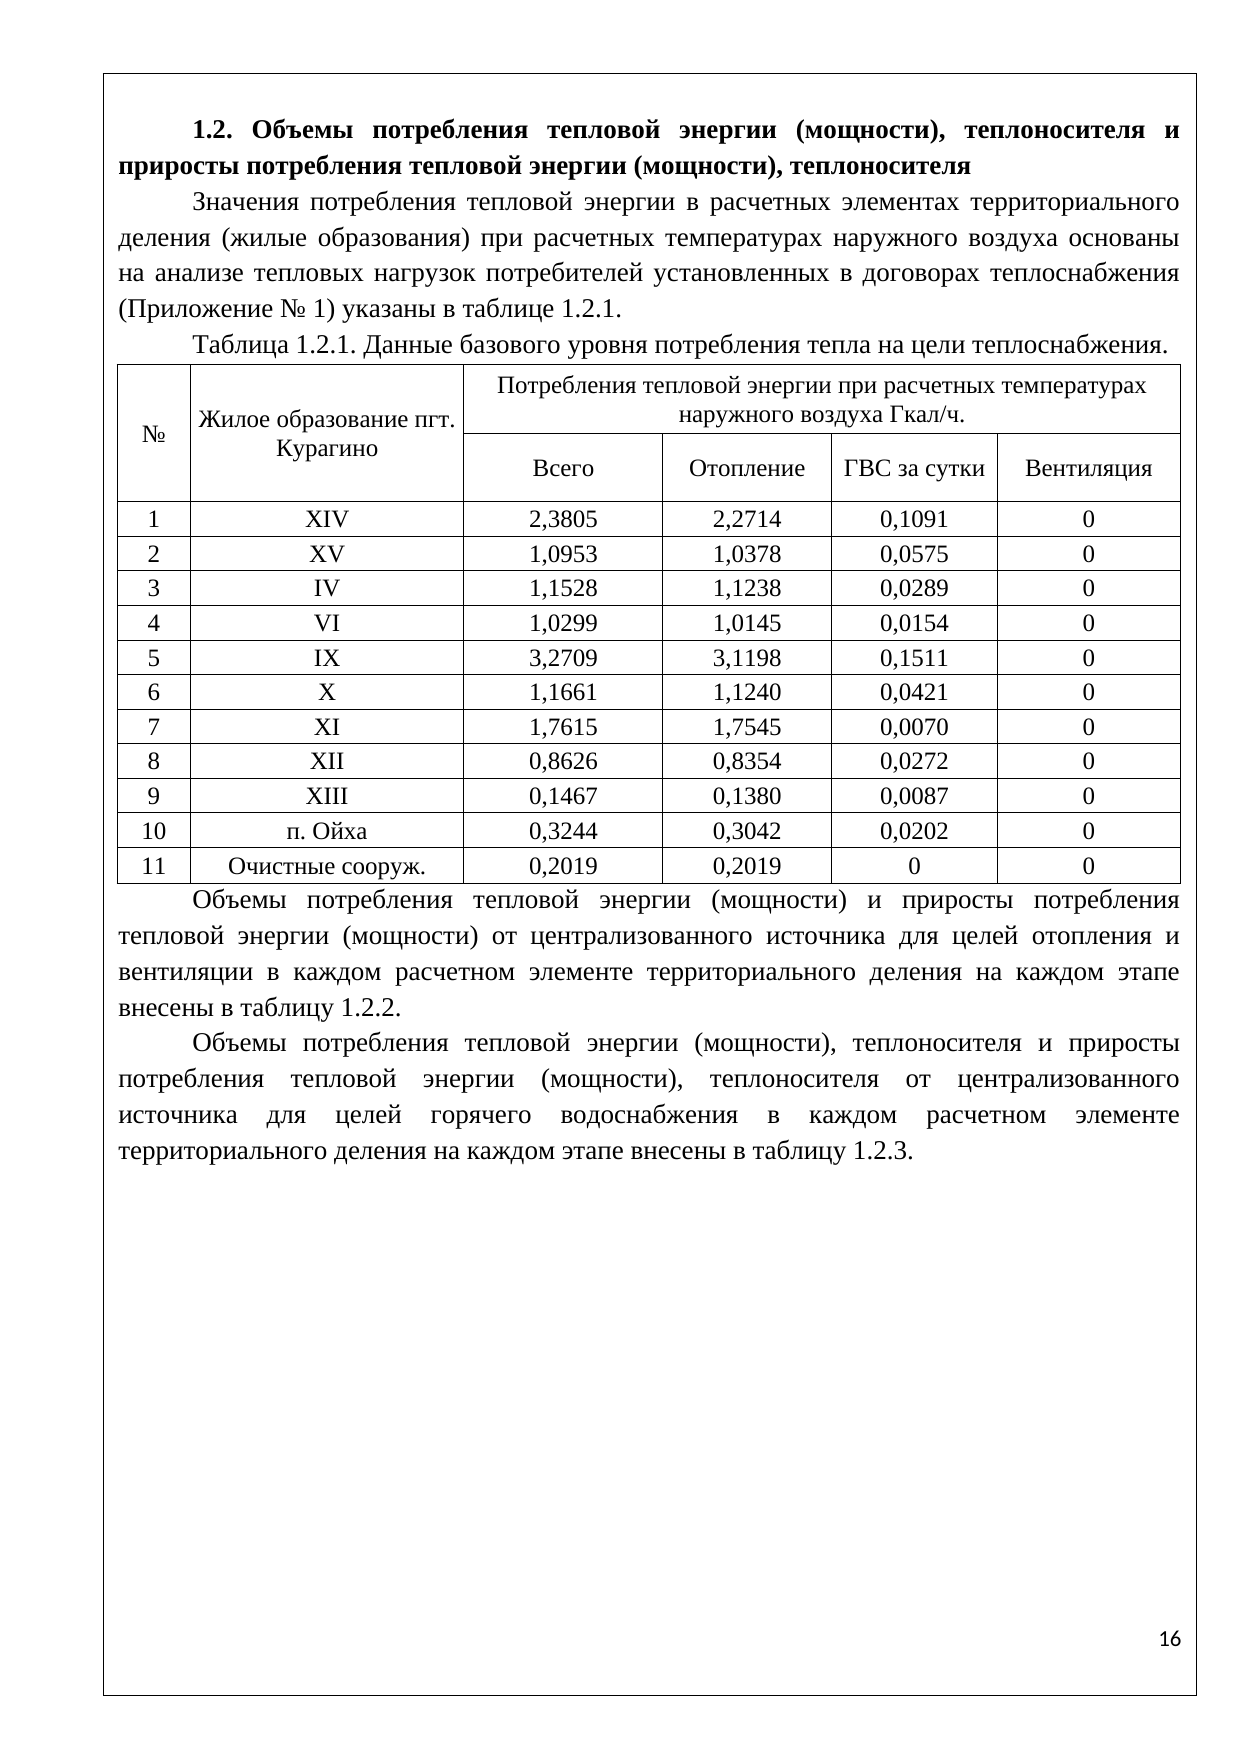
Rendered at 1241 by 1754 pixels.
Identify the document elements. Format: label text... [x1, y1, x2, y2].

table_cell 0,1091 [832, 502, 997, 536]
table_cell 0 [998, 641, 1180, 674]
table_cell 8 [118, 744, 190, 778]
table_cell Всего [464, 434, 662, 501]
table_cell IX [191, 641, 463, 674]
table_cell IV [191, 571, 463, 605]
table_cell 0,0575 [832, 537, 997, 570]
table_header № [118, 365, 190, 501]
table_cell 7 [118, 710, 190, 743]
text Значения потребления тепловой энергии в расчетных элементах территориального деления (жилые образования) при расчетных температурах наружного воздуха основаны на анализе тепловых нагрузок потребителей установленных в договорах теплоснабжения (Приложение № 1) указаны в таблице 1.2.1. [118, 185, 1181, 323]
table_cell XIV [191, 502, 463, 536]
table_cell XV [191, 537, 463, 570]
table_cell 2,3805 [464, 502, 662, 536]
table_cell 3,2709 [464, 641, 662, 674]
table_cell 0,0289 [832, 571, 997, 605]
table_cell 0,0272 [832, 744, 997, 778]
table_cell 0,1511 [832, 641, 997, 674]
table_cell 0 [998, 571, 1180, 605]
table_cell ГВС за сутки [832, 434, 997, 501]
table_cell 0,8354 [663, 744, 831, 778]
text Таблица 1.2.1. Данные базового уровня потребления тепла на цели теплоснабжения. [118, 328, 1181, 359]
table_cell 0,0070 [832, 710, 997, 743]
table_cell 0 [998, 744, 1180, 778]
table_cell 0 [998, 537, 1180, 570]
table_cell 6 [118, 675, 190, 709]
table_cell XII [191, 744, 463, 778]
table_cell 0,0421 [832, 675, 997, 709]
table_cell 1,0299 [464, 606, 662, 640]
table_cell 3 [118, 571, 190, 605]
table_cell 1,0378 [663, 537, 831, 570]
table_cell 1,0145 [663, 606, 831, 640]
table_header Жилое образование пгт. Курагино [191, 365, 463, 501]
table_cell 1,1661 [464, 675, 662, 709]
table_cell 0,3244 [464, 813, 662, 847]
table_cell Очистные сооруж. [191, 848, 463, 883]
table_cell 0,1380 [663, 779, 831, 812]
table_cell 0,1467 [464, 779, 662, 812]
table_cell 1,1528 [464, 571, 662, 605]
table_cell 1,7615 [464, 710, 662, 743]
table_cell 9 [118, 779, 190, 812]
table_cell 0 [998, 813, 1180, 847]
table_cell 1,7545 [663, 710, 831, 743]
table_cell 0,0154 [832, 606, 997, 640]
table_cell 2,2714 [663, 502, 831, 536]
table_cell 11 [118, 848, 190, 883]
table_cell 0,8626 [464, 744, 662, 778]
table_header Потребления тепловой энергии при расчетных температурах наружного воздуха Гкал/ч. [464, 365, 1180, 433]
table_cell X [191, 675, 463, 709]
table_cell 2 [118, 537, 190, 570]
table_cell п. Ойха [191, 813, 463, 847]
table_cell Вентиляция [998, 434, 1180, 501]
table_cell 10 [118, 813, 190, 847]
table_cell 0 [998, 502, 1180, 536]
text Объемы потребления тепловой энергии (мощности), теплоносителя и приросты потребления тепловой энергии (мощности), теплоносителя от централизованного источника для целей горячего водоснабжения в каждом расчетном элементе территориального деления на каждом этапе внесены в таблицу 1.2.3. [118, 1027, 1181, 1165]
table_cell 0 [998, 606, 1180, 640]
table_cell 5 [118, 641, 190, 674]
subtitle 1.2. Объемы потребления тепловой энергии (мощности), теплоносителя и приросты потребления тепловой энергии (мощности), теплоносителя [118, 114, 1181, 181]
table_cell 0 [998, 675, 1180, 709]
table_cell VI [191, 606, 463, 640]
table_cell 1,0953 [464, 537, 662, 570]
table_cell 0 [998, 710, 1180, 743]
table_cell 0,0087 [832, 779, 997, 812]
table_cell 3,1198 [663, 641, 831, 674]
table_cell 0,0202 [832, 813, 997, 847]
table_cell XI [191, 710, 463, 743]
table_cell 1,1238 [663, 571, 831, 605]
table_cell 1 [118, 502, 190, 536]
table_cell XIII [191, 779, 463, 812]
table_cell 0,2019 [464, 848, 662, 883]
text Объемы потребления тепловой энергии (мощности) и приросты потребления тепловой энергии (мощности) от централизованного источника для целей отопления и вентиляции в каждом расчетном элементе территориального деления на каждом этапе внесены в таблицу 1.2.2. [118, 884, 1181, 1022]
table_cell 0 [998, 848, 1180, 883]
table_cell 4 [118, 606, 190, 640]
table_cell 0 [998, 779, 1180, 812]
table_cell 0 [832, 848, 997, 883]
table_cell 0,3042 [663, 813, 831, 847]
table_cell 1,1240 [663, 675, 831, 709]
table_cell Отопление [663, 434, 831, 501]
table_cell 0,2019 [663, 848, 831, 883]
